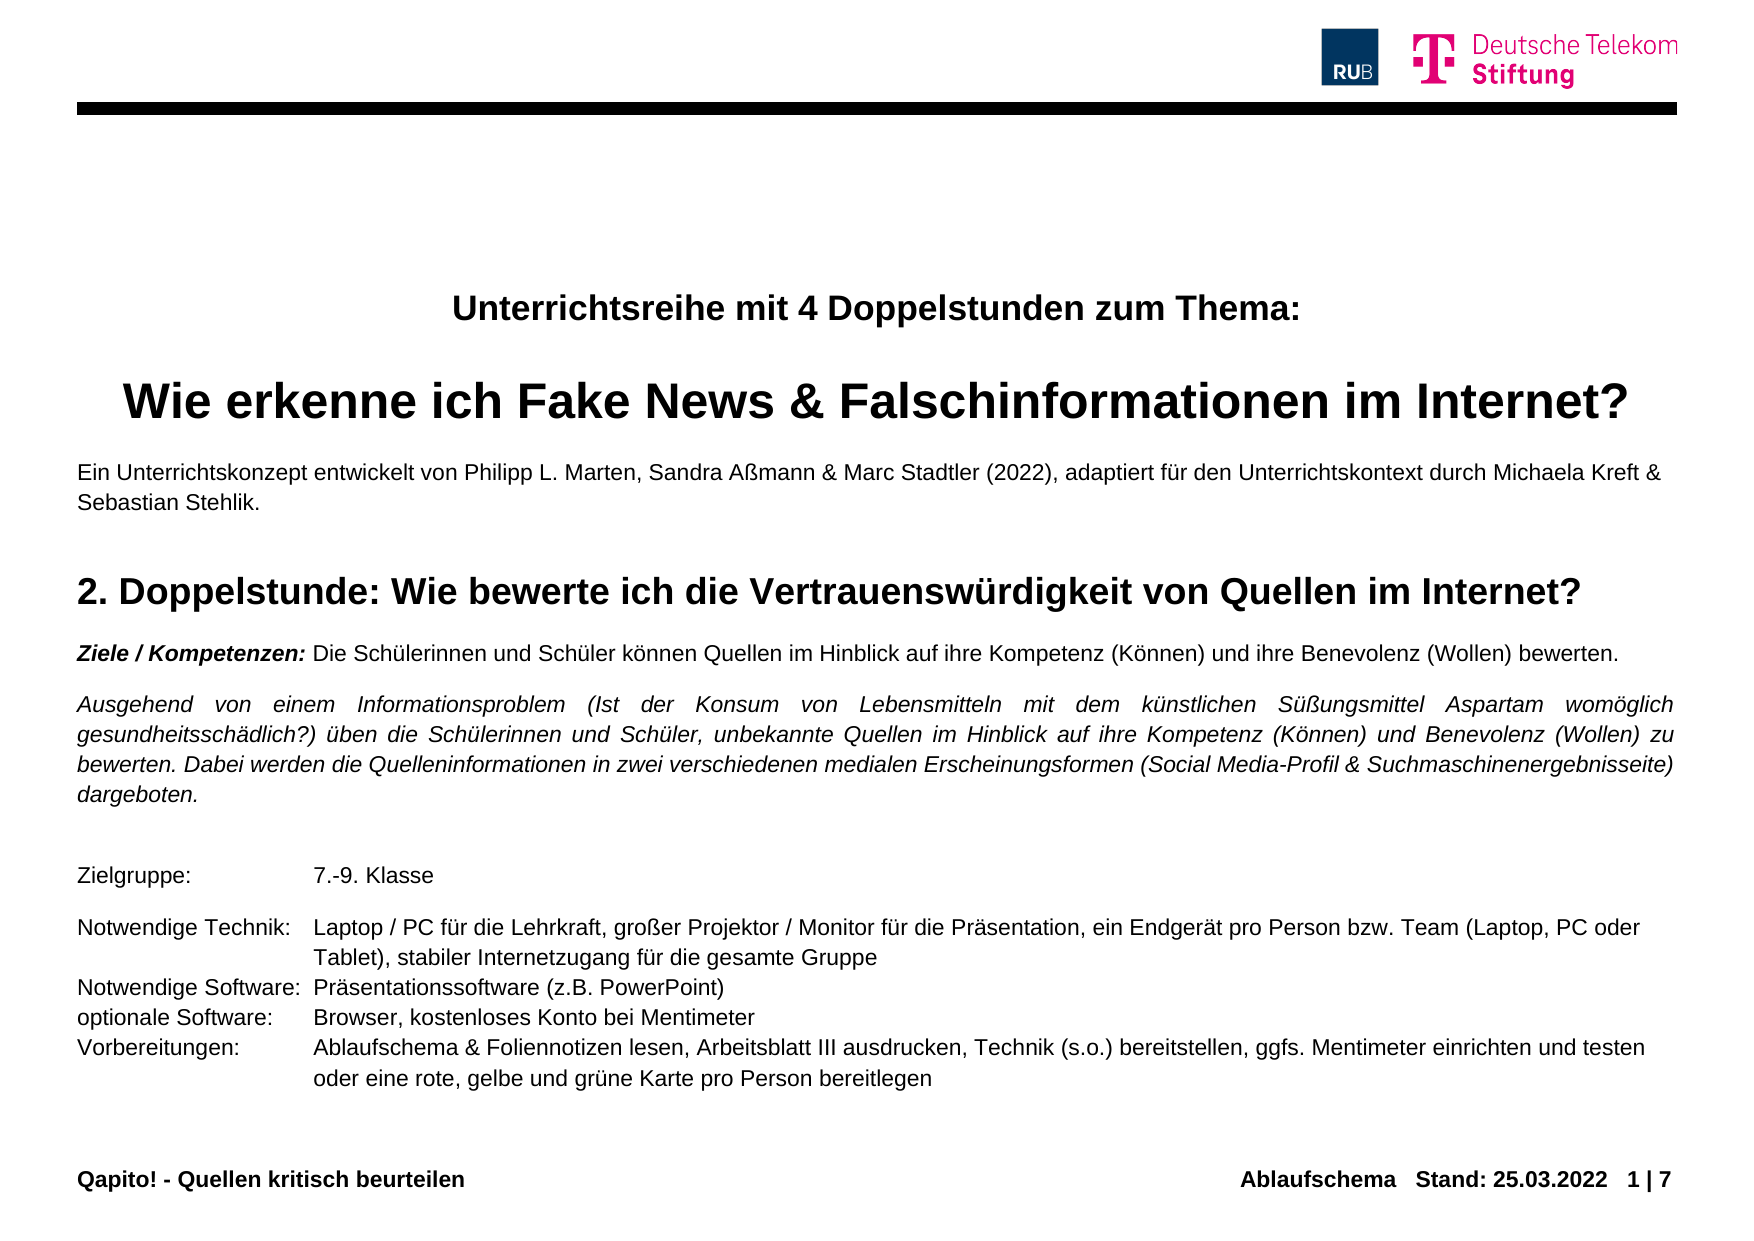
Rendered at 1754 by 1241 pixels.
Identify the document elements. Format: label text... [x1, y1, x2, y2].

text Ziele / Kompetenzen: Die Schülerinnen und Schüler können Quellen im Hinblick auf ihre Kompetenz (Können) und ihre Benevolenz (Wollen) bewerten. [77, 639, 1677, 666]
picture [1413, 34, 1678, 89]
text Vorbereitungen: Ablaufschema & Foliennotizen lesen, Arbeitsblatt III ausdrucken, Technik (s.o.) bereitstellen, ggfs. Mentimeter einrichten und testen oder eine rote, gelbe und grüne Karte pro Person bereitlegen [77, 1034, 1677, 1091]
text optionale Software: Browser, kostenloses Konto bei Mentimeter [77, 1004, 1677, 1031]
text Ausgehend von einem Informationsproblem (Ist der Konsum von Lebensmitteln mit dem künstlichen Süßungsmittel Aspartam womöglich gesundheitsschädlich?) üben die Schülerinnen und Schüler, unbekannte Quellen im Hinblick auf ihre Kompetenz (Können) und Benevolenz (Wollen) zu bewerten. Dabei werden die Quelleninformationen in zwei verschiedenen medialen Erscheinungsformen (Social Media-Profil & Suchmaschinenergebnisseite) dargeboten. [77, 691, 1677, 808]
text Zielgruppe: 7.-9. Klasse [77, 862, 1677, 889]
text Notwendige Technik: Laptop / PC für die Lehrkraft, großer Projektor / Monitor für die Präsentation, ein Endgerät pro Person bzw. Team (Laptop, PC oder Tablet), stabiler Internetzugang für die gesamte Gruppe [77, 913, 1677, 970]
text Ein Unterrichtskonzept entwickelt von Philipp L. Marten, Sandra Aßmann & Marc Stadtler (2022), adaptiert für den Unterrichtskontext durch Michaela Kreft & Sebastian Stehlik. [77, 459, 1677, 515]
text Notwendige Software: Präsentationssoftware (z.B. PowerPoint) [77, 974, 1677, 1000]
subtitle 2. Doppelstunde: Wie bewerte ich die Vertrauenswürdigkeit von Quellen im Internet? [77, 569, 1677, 612]
picture [1320, 28, 1380, 87]
subtitle Wie erkenne ich Fake News & Falschinformationen im Internet? [77, 372, 1677, 429]
subtitle Unterrichtsreihe mit 4 Doppelstunden zum Thema: [77, 288, 1677, 328]
